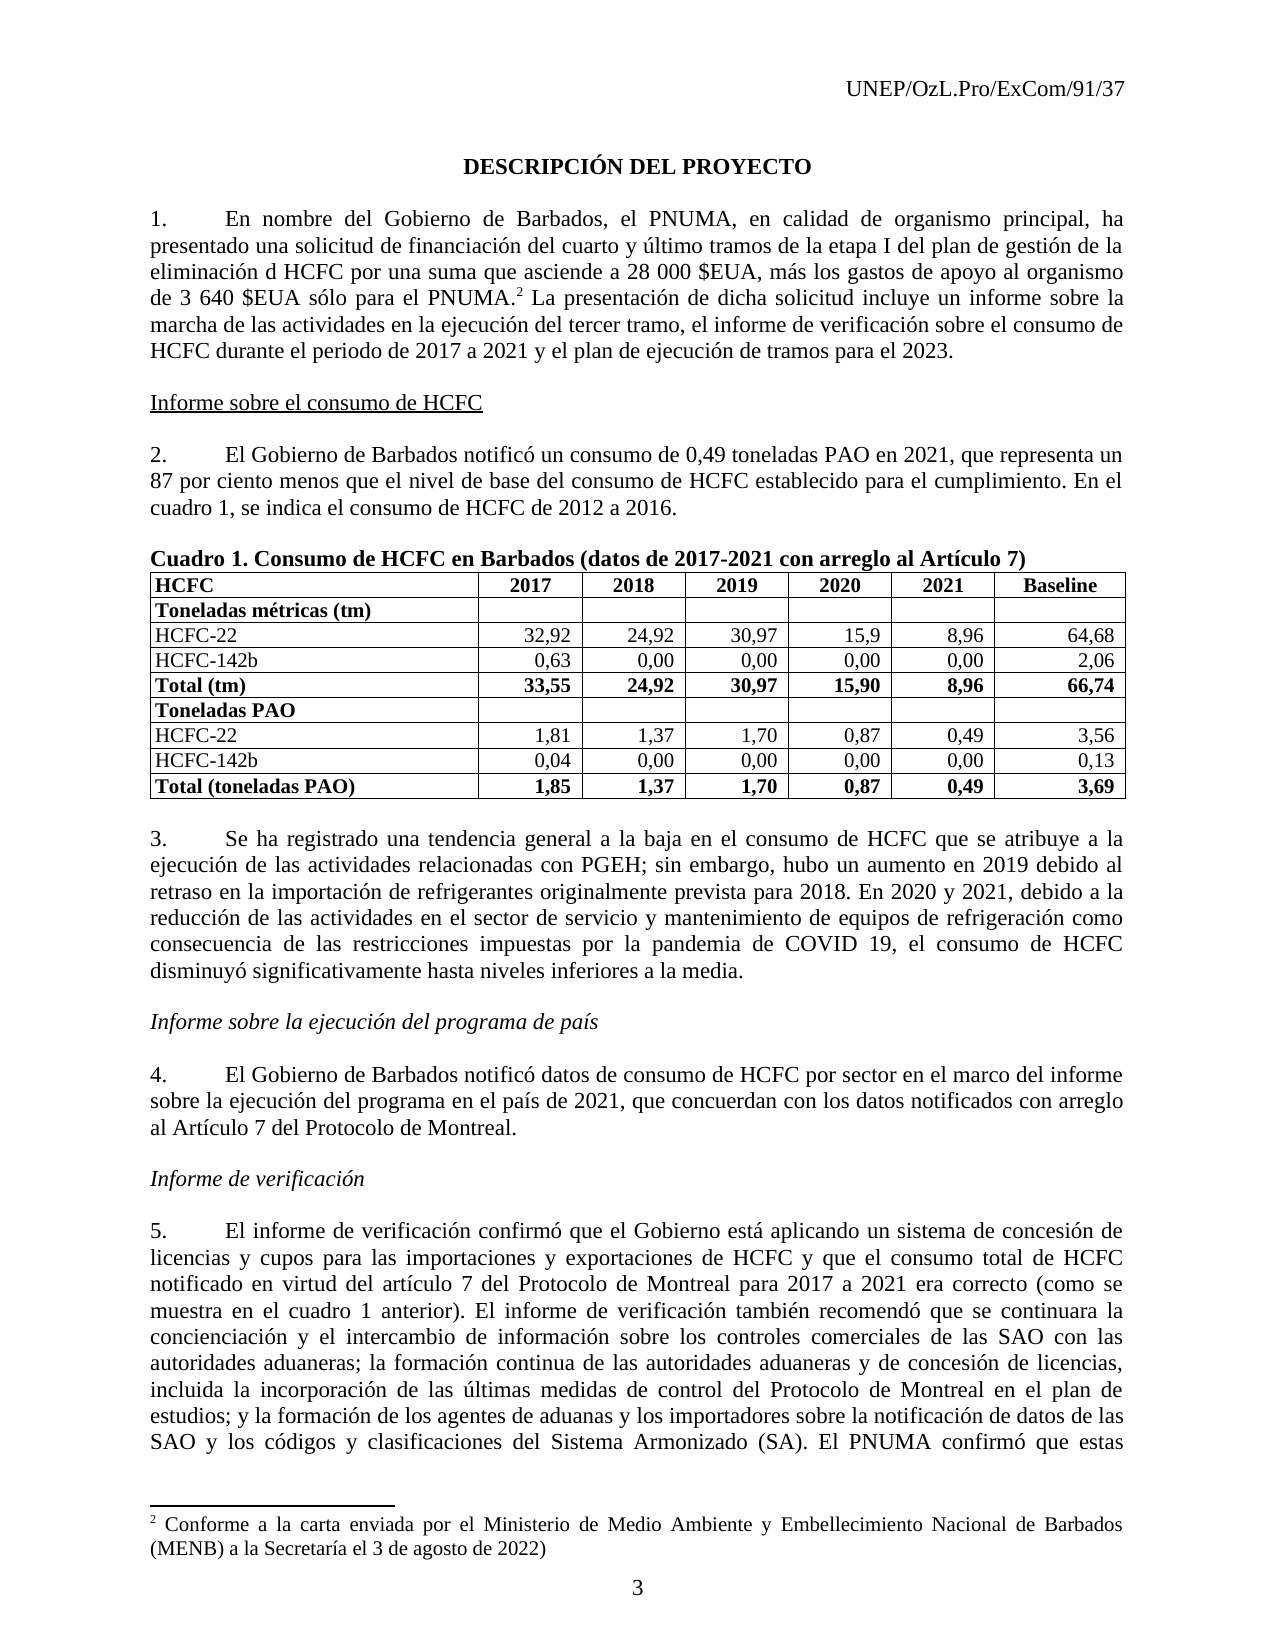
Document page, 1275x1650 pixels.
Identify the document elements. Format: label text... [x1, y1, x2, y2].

table_cell 0,87 [789, 723, 891, 747]
text Informe sobre el consumo de HCFC [150, 388, 1125, 415]
table_cell [686, 698, 788, 722]
table_cell 0,87 [789, 774, 891, 798]
text Informe de verificación [150, 1165, 1125, 1191]
table_cell 0,00 [686, 648, 788, 672]
table_cell 3,56 [995, 723, 1125, 747]
table_cell Toneladas métricas (tm) [151, 598, 478, 622]
table_cell 1,70 [686, 774, 788, 798]
table_cell 0,00 [583, 648, 685, 672]
table_cell 15,9 [789, 623, 891, 647]
table_cell [686, 598, 788, 622]
table_cell 2,06 [995, 648, 1125, 672]
table_cell HCFC-22 [151, 723, 478, 747]
table_cell 0,00 [892, 648, 994, 672]
table_cell 0,00 [583, 749, 685, 772]
table_cell 1,85 [479, 774, 582, 798]
table_cell HCFC-142b [151, 648, 478, 672]
table_cell 15,90 [789, 673, 891, 697]
table_cell 1,81 [479, 723, 582, 747]
table_header 2018 [583, 573, 685, 597]
table_header 2020 [789, 573, 891, 597]
table_cell 0,00 [789, 749, 891, 772]
table_cell [789, 698, 891, 722]
table_cell 0,00 [686, 749, 788, 772]
table_cell [995, 598, 1125, 622]
table_cell 0,63 [479, 648, 582, 672]
table_cell HCFC-22 [151, 623, 478, 647]
subtitle En nombre del Gobierno de Barbados, el PNUMA, en calidad de organismo principal, ha presentado una solicitud de financiación del cuarto y último tramos de la etapa I del plan de gestión de la eliminación d HCFC por una suma que asciende a 28 000 $EUA, más los gastos de apoyo al organismo de 3 640 $EUA sólo para el PNUMA. La presentación de dicha solicitud incluye un informe sobre la marcha de las actividades en la ejecución del tercer tramo, el informe de verificación sobre el consumo de HCFC durante el periodo de 2017 a 2021 y el plan de ejecución de tramos para el 2023. [150, 205, 1125, 363]
table_cell 0,49 [892, 723, 994, 747]
table_cell [479, 698, 582, 722]
table_cell [583, 698, 685, 722]
table_cell Toneladas PAO [151, 698, 478, 722]
table_cell 1,70 [686, 723, 788, 747]
table_header 2019 [686, 573, 788, 597]
text DESCRIPCIÓN DEL PROYECTO [150, 153, 1125, 179]
table_header 2021 [892, 573, 994, 597]
table_cell 0,00 [789, 648, 891, 672]
table_cell [479, 598, 582, 622]
table_cell 1,37 [583, 774, 685, 798]
table_header Baseline [995, 573, 1125, 597]
table_cell 30,97 [686, 673, 788, 697]
table_cell Total (tm) [151, 673, 478, 697]
table_cell 32,92 [479, 623, 582, 647]
table_cell 24,92 [583, 623, 685, 647]
table_cell 66,74 [995, 673, 1125, 697]
table_cell 30,97 [686, 623, 788, 647]
table_cell 24,92 [583, 673, 685, 697]
table_cell 3,69 [995, 774, 1125, 798]
table_cell 0,13 [995, 749, 1125, 772]
subtitle Se ha registrado una tendencia general a la baja en el consumo de HCFC que se atribuye a la ejecución de las actividades relacionadas con PGEH; sin embargo, hubo un aumento en 2019 debido al retraso en la importación de refrigerantes originalmente prevista para 2018. En 2020 y 2021, debido a la reducción de las actividades en el sector de servicio y mantenimiento de equipos de refrigeración como consecuencia de las restricciones impuestas por la pandemia de COVID 19, el consumo de HCFC disminuyó significativamente hasta niveles inferiores a la media. [150, 825, 1125, 983]
table_cell 0,00 [892, 749, 994, 772]
table_cell 64,68 [995, 623, 1125, 647]
table_cell 8,96 [892, 623, 994, 647]
table_header HCFC [151, 573, 478, 597]
table_cell 0,04 [479, 749, 582, 772]
subtitle El Gobierno de Barbados notificó datos de consumo de HCFC por sector en el marco del informe sobre la ejecución del programa en el país de 2021, que concuerdan con los datos notificados con arreglo al Artículo 7 del Protocolo de Montreal. [150, 1061, 1125, 1140]
table_cell [995, 698, 1125, 722]
table_cell [892, 598, 994, 622]
table_cell HCFC-142b [151, 749, 478, 772]
text Cuadro 1. Consumo de HCFC en Barbados (datos de 2017-2021 con arreglo al Artículo 7) [150, 545, 1125, 572]
table_cell Total (toneladas PAO) [151, 774, 478, 798]
table_cell 8,96 [892, 673, 994, 697]
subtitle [150, 1218, 1125, 1455]
table_cell [892, 698, 994, 722]
subtitle El Gobierno de Barbados notificó un consumo de 0,49 toneladas PAO en 2021, que representa un 87 por ciento menos que el nivel de base del consumo de HCFC establecido para el cumplimiento. En el cuadro 1, se indica el consumo de HCFC de 2012 a 2016. [150, 441, 1125, 520]
table_header 2017 [479, 573, 582, 597]
text Informe sobre la ejecución del programa de país [150, 1008, 1125, 1034]
table_cell [789, 598, 891, 622]
table_cell 0,49 [892, 774, 994, 798]
table_cell [583, 598, 685, 622]
table_cell 33,55 [479, 673, 582, 697]
table_cell 1,37 [583, 723, 685, 747]
